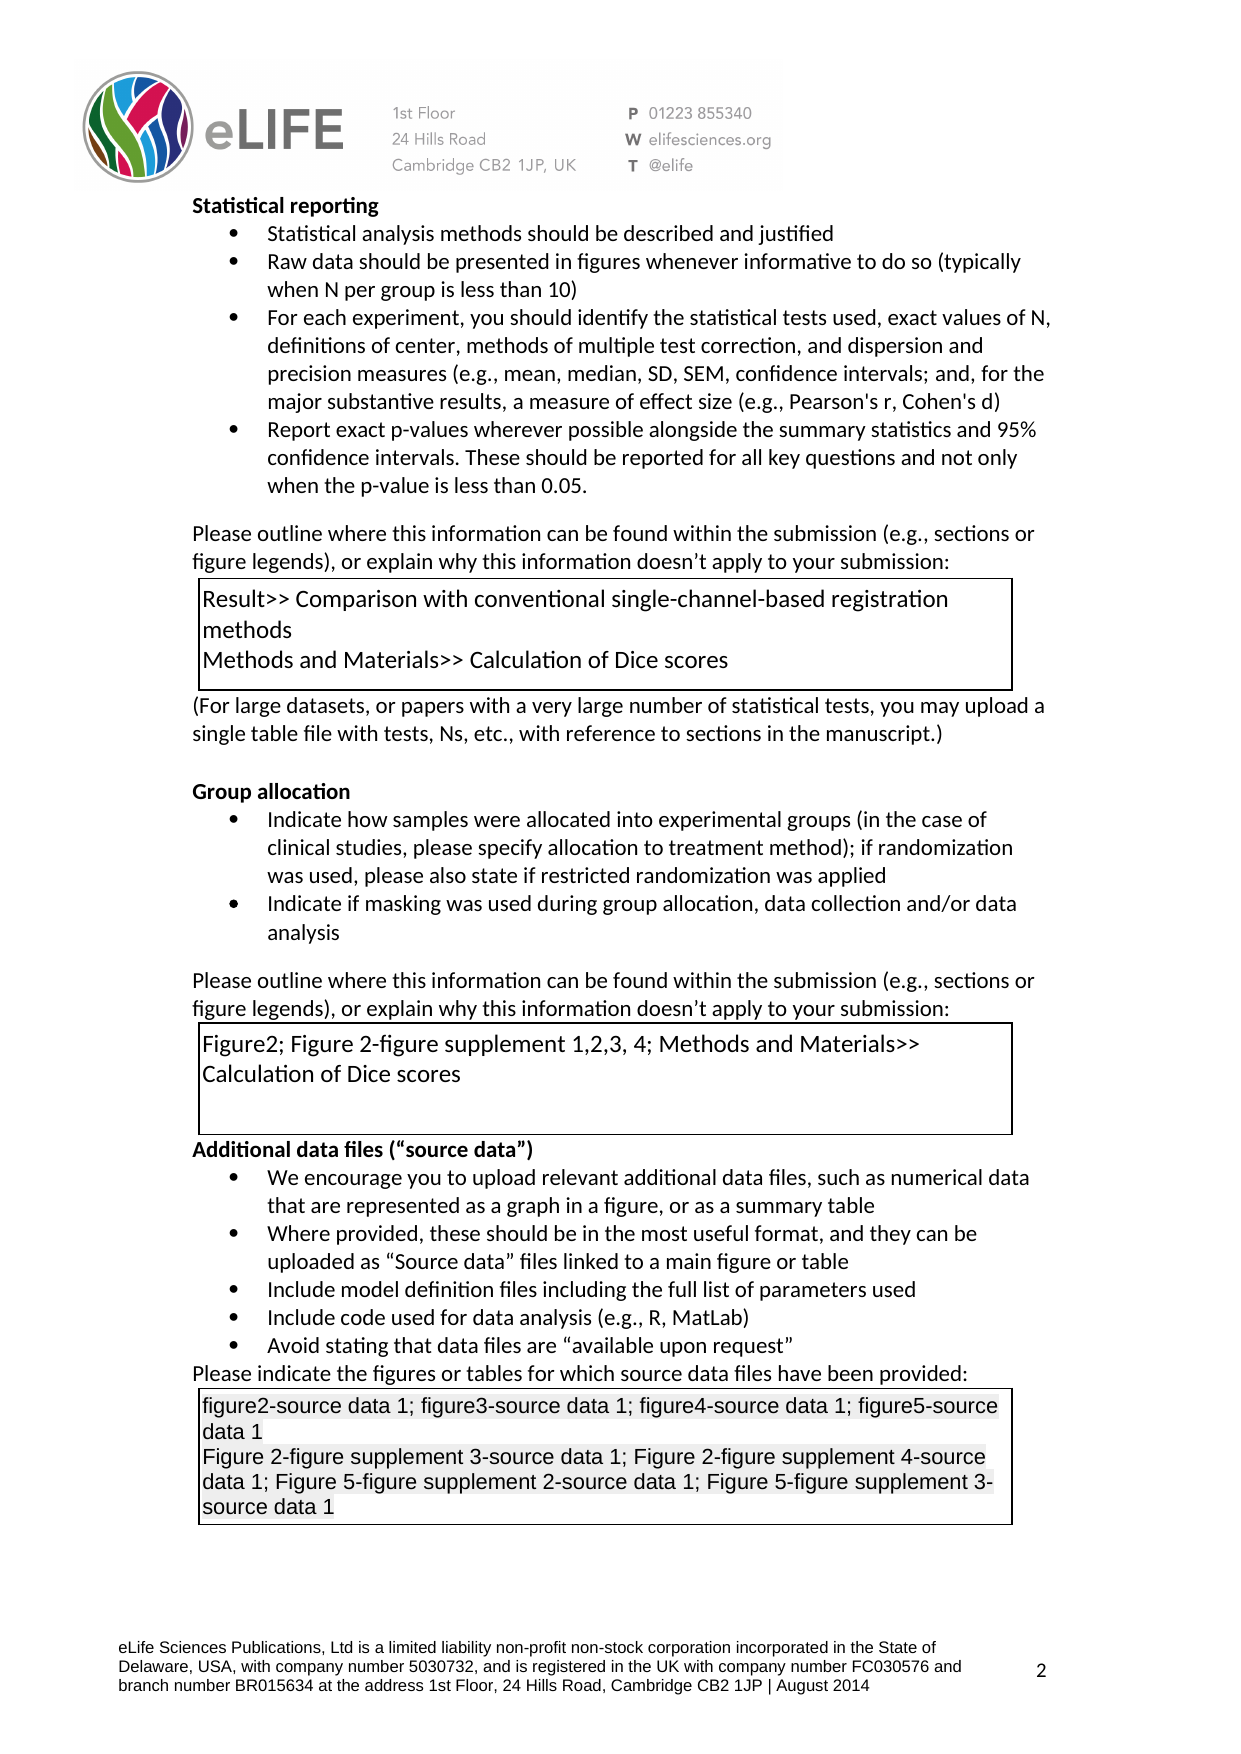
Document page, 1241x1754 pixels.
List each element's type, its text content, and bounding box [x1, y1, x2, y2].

list Indicate if masking was used during group allocation, data collection and/or data analysis [229, 889, 1053, 946]
list Include code used for data analysis (e.g., R, MatLab) [229, 1303, 1053, 1332]
list Where provided, these should be in the most useful format, and they can be uploaded as “Source data” files linked to a main figure or table [229, 1219, 1053, 1276]
list For each experiment, you should identify the statistical tests used, exact values of N, definitions of center, methods of multiple test correction, and dispersion and precision measures (e.g., mean, median, SD, SEM, confidence intervals; and, for the major substantive results, a measure of effect size (e.g., Pearson's r, Cohen's d) [229, 303, 1053, 415]
list Statistical analysis methods should be described and justified [229, 219, 1053, 247]
text Please indicate the figures or tables for which source data files have been provided: [192, 1359, 1053, 1388]
text Figure2; Figure 2-figure supplement 1,2,3, 4; Methods and Materials>> Calculation of Dice scores [200, 1026, 1011, 1091]
text Figure 2-figure supplement 3-source data 1; Figure 2-figure supplement 4-source data 1; Figure 5-figure supplement 2-source data 1; Figure 5-figure supplement 3-source data 1 [200, 1444, 1011, 1522]
list Include model definition files including the full list of parameters used [229, 1276, 1053, 1303]
text Additional data files (“source data”) [192, 1052, 1053, 1163]
text Statistical reporting [192, 191, 1053, 219]
list Indicate how samples were allocated into experimental groups (in the case of clinical studies, please specify allocation to treatment method); if randomization was used, please also state if restricted randomization was applied [229, 806, 1053, 889]
text (For large datasets, or papers with a very large number of statistical tests, you may upload a single table file with tests, Ns, etc., with reference to sections in the manuscript.) [192, 603, 1053, 747]
list We encourage you to upload relevant additional data files, such as numerical data that are represented as a graph in a figure, or as a summary table [229, 1163, 1053, 1219]
picture [73, 59, 784, 191]
list Avoid stating that data files are “available upon request” [229, 1332, 1053, 1359]
text figure2-source data 1; figure3-source data 1; figure4-source data 1; figure5-source data 1 [200, 1391, 1011, 1444]
text Result>> Comparison with conventional single-channel-based registration methods [200, 581, 1011, 644]
text Group allocation [192, 777, 1053, 806]
list Report exact p-values wherever possible alongside the summary statistics and 95% confidence intervals. These should be reported for all key questions and not only when the p-value is less than 0.05. [229, 415, 1053, 499]
list Raw data should be presented in figures whenever informative to do so (typically when N per group is less than 10) [229, 247, 1053, 303]
text Methods and Materials>> Calculation of Dice scores [200, 644, 1011, 677]
